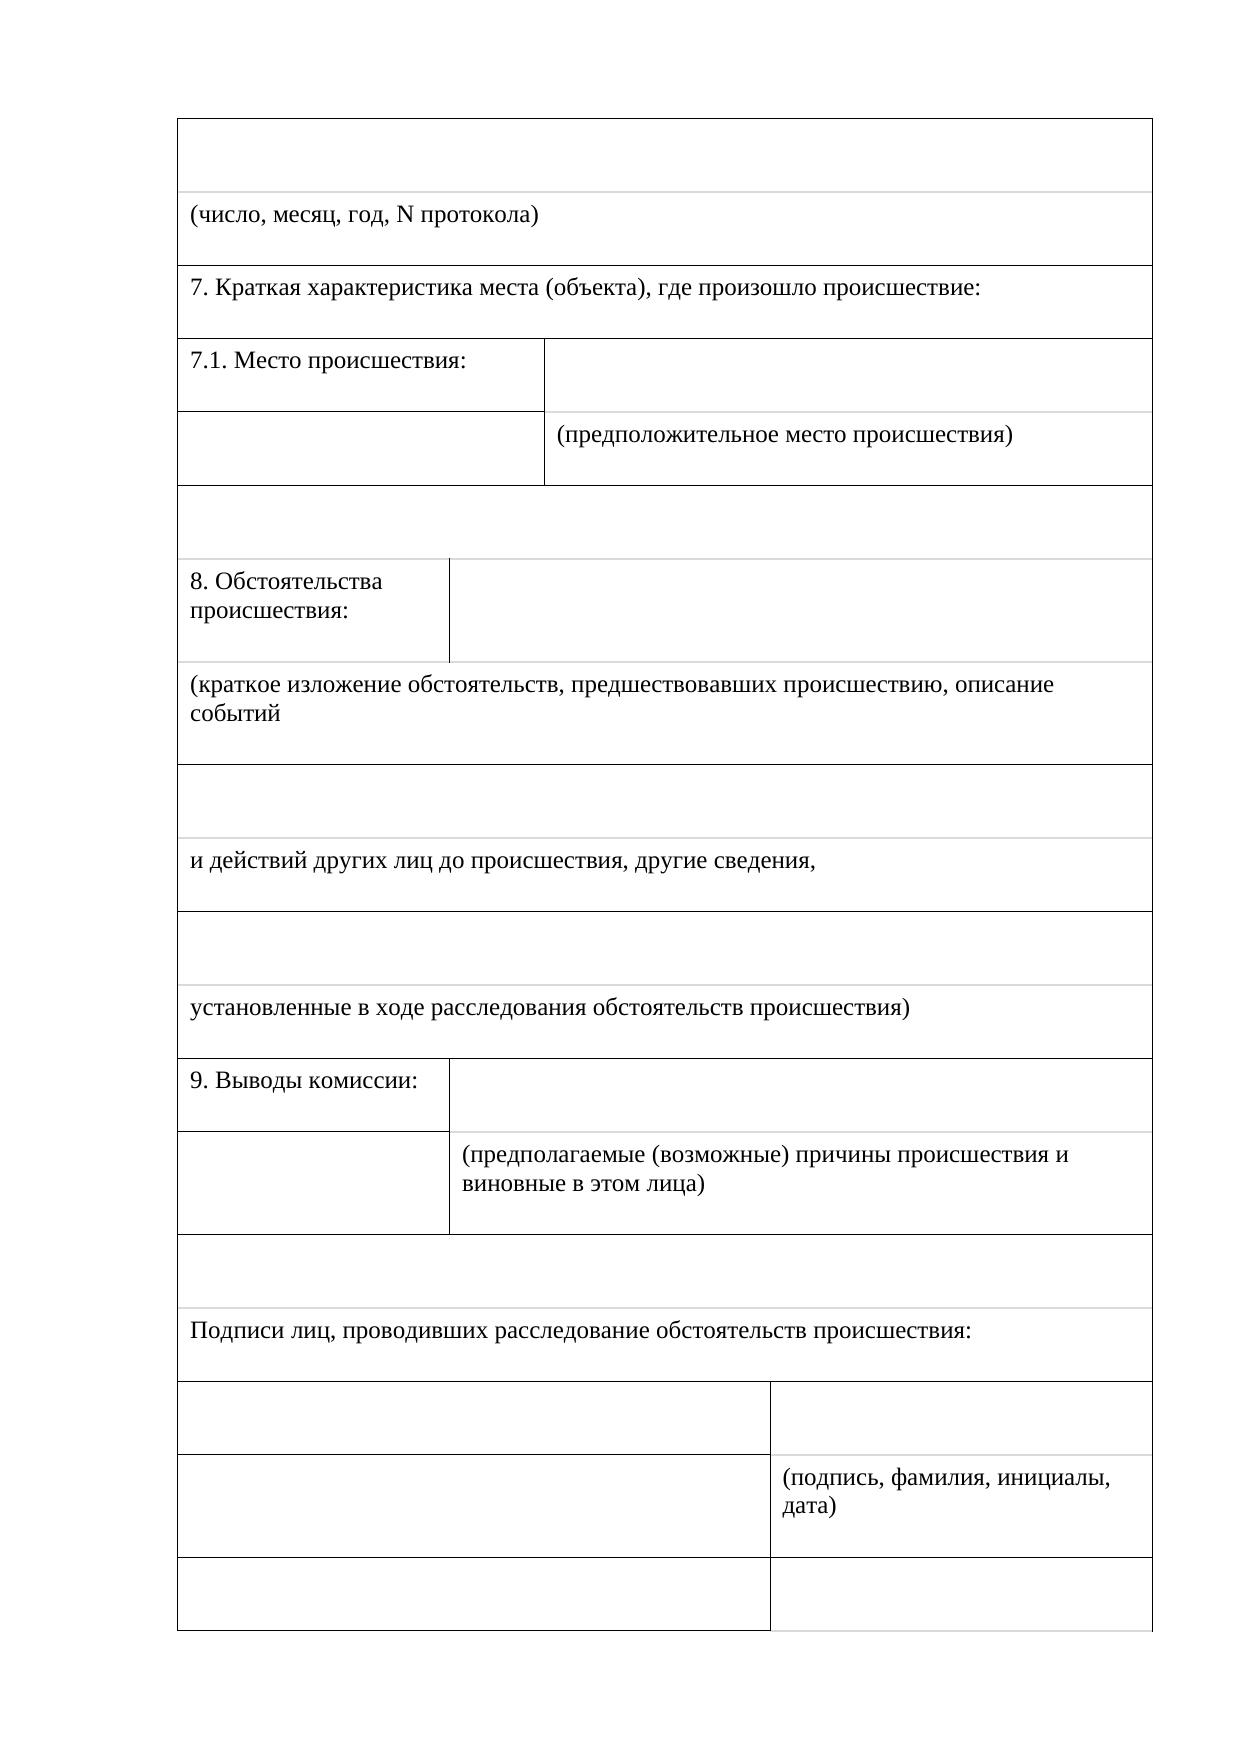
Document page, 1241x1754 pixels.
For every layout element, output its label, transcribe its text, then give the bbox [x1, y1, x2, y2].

table_cell [450, 1059, 1152, 1131]
table_cell 7. Краткая характеристика места (объекта), где произошло происшествие: [178, 266, 1152, 338]
table_cell 9. Выводы комиссии: [178, 1059, 449, 1131]
table_cell [178, 912, 1152, 984]
table_cell 8. Обстоятельства происшествия: [178, 560, 449, 661]
table_cell [178, 412, 544, 485]
table_cell [178, 1455, 770, 1557]
table_cell [178, 1132, 449, 1234]
table_cell (предполагаемые (возможные) причины происшествия и виновные в этом лица) [450, 1133, 1152, 1234]
table_cell [178, 119, 1152, 191]
table_cell [771, 1382, 1152, 1454]
table_cell [178, 1558, 770, 1630]
table_cell [178, 765, 1152, 837]
table_cell [178, 1382, 770, 1454]
table_cell [450, 560, 1152, 661]
table_cell (краткое изложение обстоятельств, предшествовавших происшествию, описание событий [178, 663, 1152, 764]
table_cell установленные в ходе расследования обстоятельств происшествия) [178, 986, 1152, 1058]
table_cell 7.1. Место происшествия: [178, 339, 544, 411]
table_cell [771, 1558, 1152, 1630]
table_cell и действий других лиц до происшествия, другие сведения, [178, 839, 1152, 911]
table_cell (число, месяц, год, N протокола) [178, 193, 1152, 265]
table_cell (предположительное место происшествия) [545, 413, 1152, 485]
table_cell [545, 339, 1152, 411]
table_cell [178, 486, 1152, 558]
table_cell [771, 1456, 1152, 1557]
table_cell Подписи лиц, проводивших расследование обстоятельств происшествия: [178, 1309, 1152, 1381]
table_cell [178, 1235, 1152, 1307]
